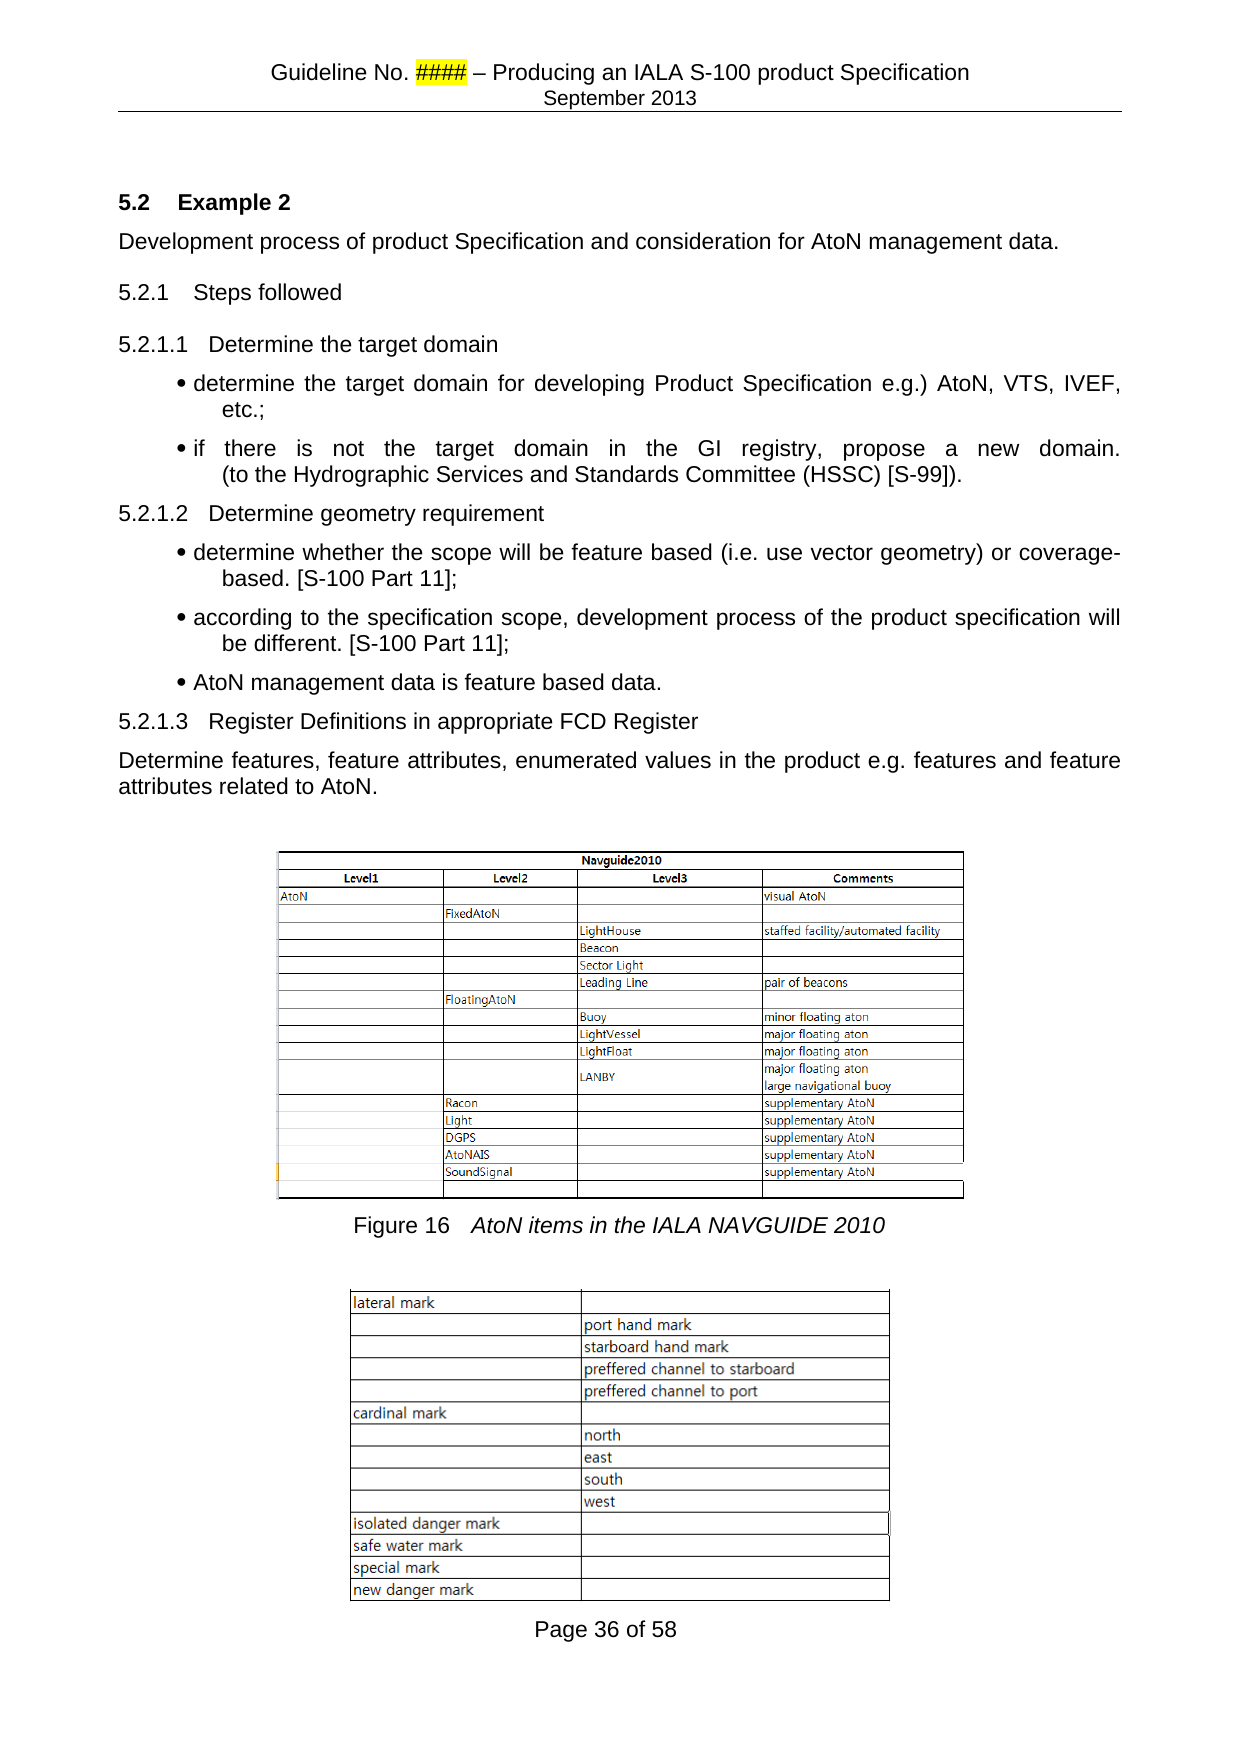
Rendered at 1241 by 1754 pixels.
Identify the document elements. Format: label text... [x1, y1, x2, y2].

picture [276, 851, 964, 1200]
text determine whether the scope will be feature based (i.e. use vector geometry) or coverage-based. [S-100 Part 11]; [177, 539, 1122, 592]
text if there is not the target domain in the GI registry, propose a new domain. (to the Hydrographic Services and Standards Committee (HSSC) [S-99]). [177, 435, 1122, 487]
subtitle Register Definitions in appropriate FCD Register [118, 708, 1122, 734]
text determine the target domain for developing Product Specification e.g.) AtoN, VTS, IVEF, etc.; [177, 369, 1122, 422]
text according to the specification scope, development process of the product specification will be different. [S-100 Part 11]; [177, 604, 1122, 657]
text Determine features, feature attributes, enumerated values in the product e.g. features and feature attributes related to AtoN. [118, 747, 1122, 800]
text AtoN items in the IALA NAVGUIDE 2010 [118, 1212, 1122, 1238]
subtitle Determine geometry requirement [118, 500, 1122, 526]
subtitle Example 2 [118, 189, 1122, 216]
picture [350, 1289, 891, 1602]
subtitle Determine the target domain [118, 331, 1122, 357]
text AtoN management data is feature based data. [177, 669, 1122, 696]
text Development process of product Specification and consideration for AtoN management data. [118, 228, 1122, 254]
subtitle Steps followed [118, 279, 1122, 306]
